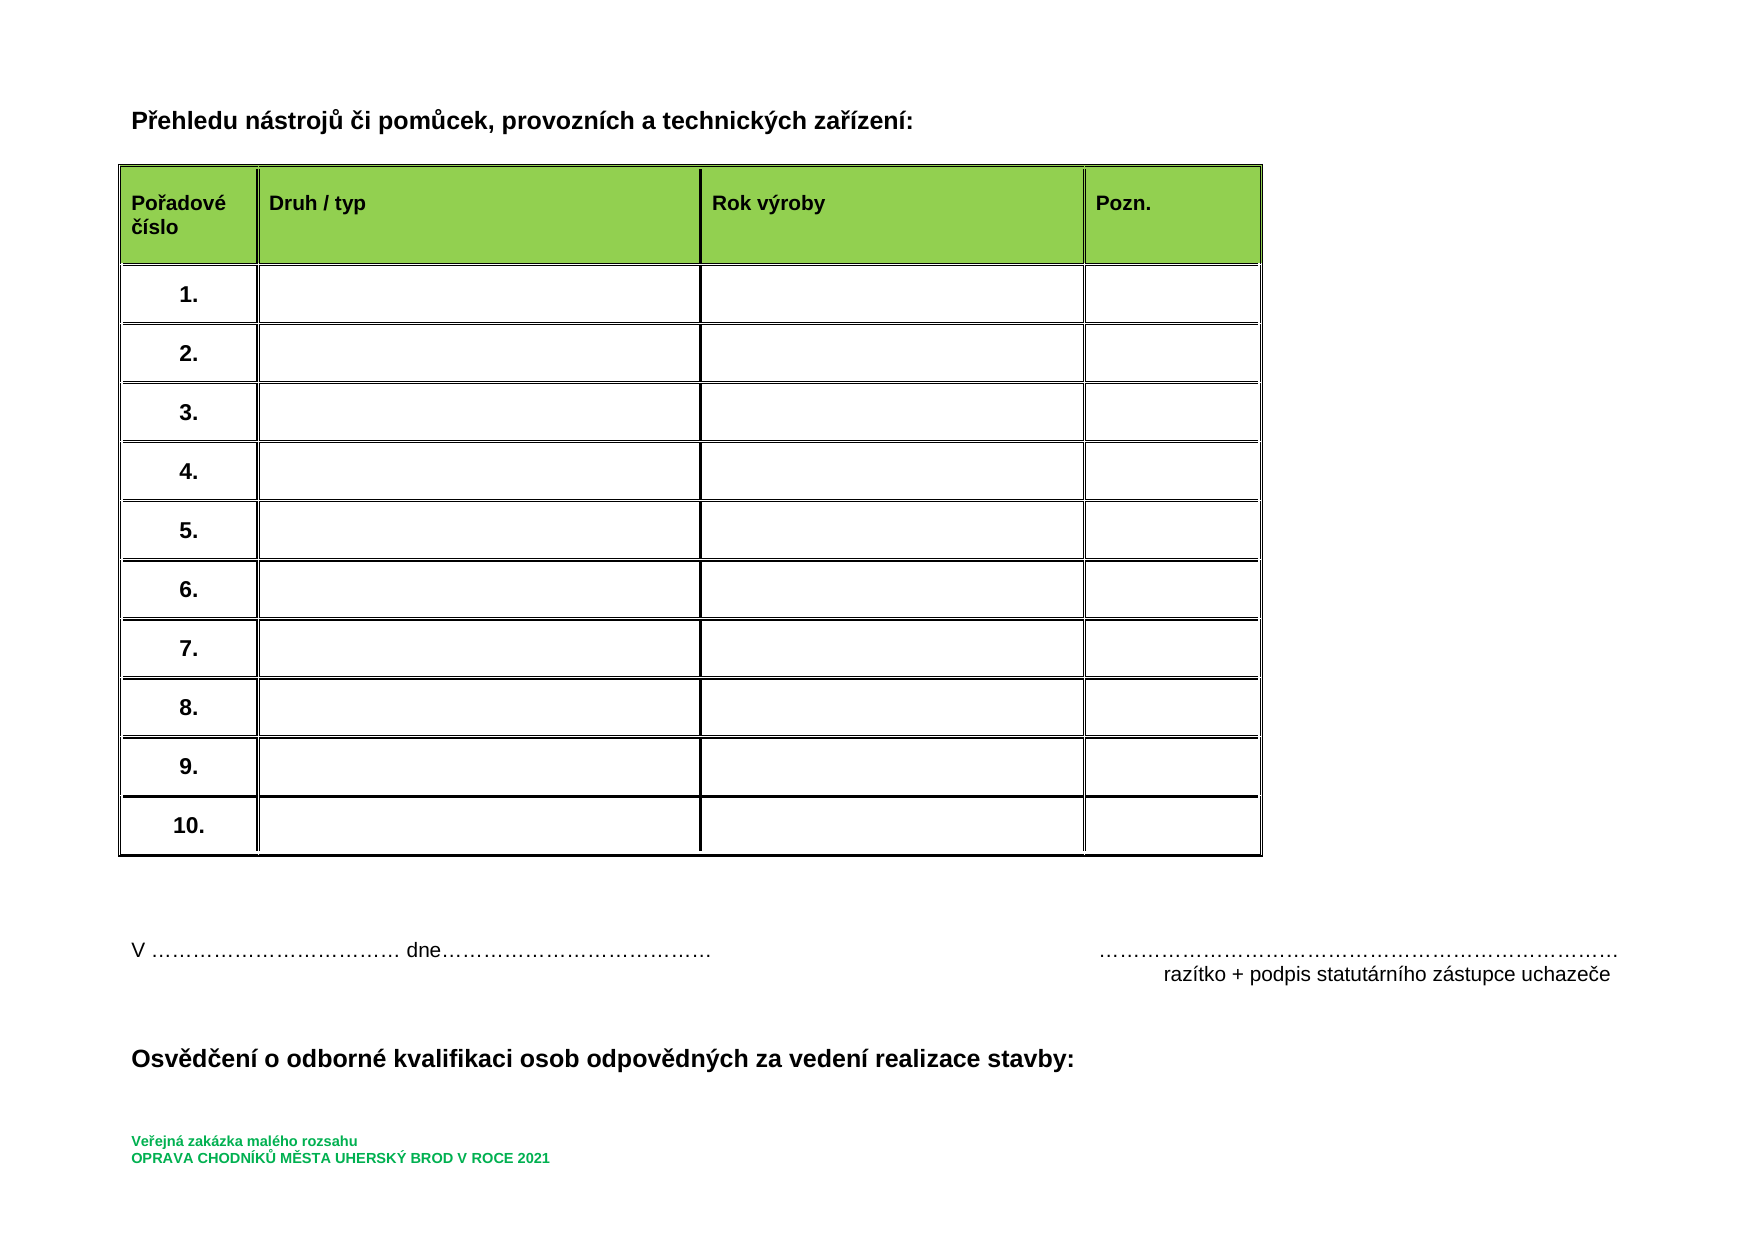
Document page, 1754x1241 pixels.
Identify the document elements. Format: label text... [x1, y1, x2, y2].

table_cell [1086, 322, 1260, 381]
table_cell [1086, 381, 1260, 440]
table_cell 8. [120, 676, 258, 735]
text Osvědčení o odborné kvalifikaci osob odpovědných za vedení realizace stavby: [131, 1044, 1642, 1072]
table_cell [260, 562, 699, 617]
table_cell [702, 325, 1083, 381]
table_cell 4. [121, 440, 257, 499]
table_cell [260, 443, 699, 499]
text razítko + podpis statutárního zástupce uchazeče [131, 962, 1642, 986]
table_cell 9. [120, 735, 258, 794]
table_header Druh / typ [258, 167, 701, 263]
table_header Pořadové číslo [121, 167, 258, 263]
table_cell [701, 798, 1084, 853]
text Přehledu nástrojů či pomůcek, provozních a technických zařízení: [131, 106, 1642, 135]
table_cell [702, 739, 1083, 794]
table_cell [702, 502, 1083, 558]
table_header Pozn. [1084, 165, 1260, 263]
table_cell [702, 443, 1083, 499]
table_cell 7. [121, 617, 257, 676]
table_cell [260, 502, 699, 558]
table_cell [1084, 795, 1262, 853]
table_cell [1084, 676, 1262, 735]
table_cell [702, 266, 1083, 322]
table_cell [1084, 558, 1262, 617]
table_cell [702, 680, 1083, 735]
table_cell [260, 384, 699, 440]
table_cell 2. [121, 322, 257, 381]
table_cell [260, 266, 699, 322]
table_cell 1. [121, 263, 257, 322]
table_cell 10. [120, 795, 258, 853]
table_cell [1086, 617, 1260, 676]
table_cell 3. [121, 381, 257, 440]
table_cell [702, 621, 1083, 676]
table_cell [260, 739, 699, 794]
table_cell [1086, 263, 1260, 322]
text V ……………………………… dne………………………………… ………………………………………………………………… [131, 938, 1642, 962]
table_cell 6. [120, 558, 258, 617]
table_cell [260, 325, 699, 381]
table_cell [1084, 735, 1262, 794]
table_header Rok výroby [701, 167, 1084, 263]
table_cell [702, 384, 1083, 440]
table_cell [260, 680, 699, 735]
table_cell [260, 621, 699, 676]
table_cell [702, 562, 1083, 617]
table_cell [258, 797, 701, 853]
table_cell 5. [121, 499, 257, 558]
table_cell [1086, 499, 1260, 558]
table_cell [1086, 440, 1260, 499]
